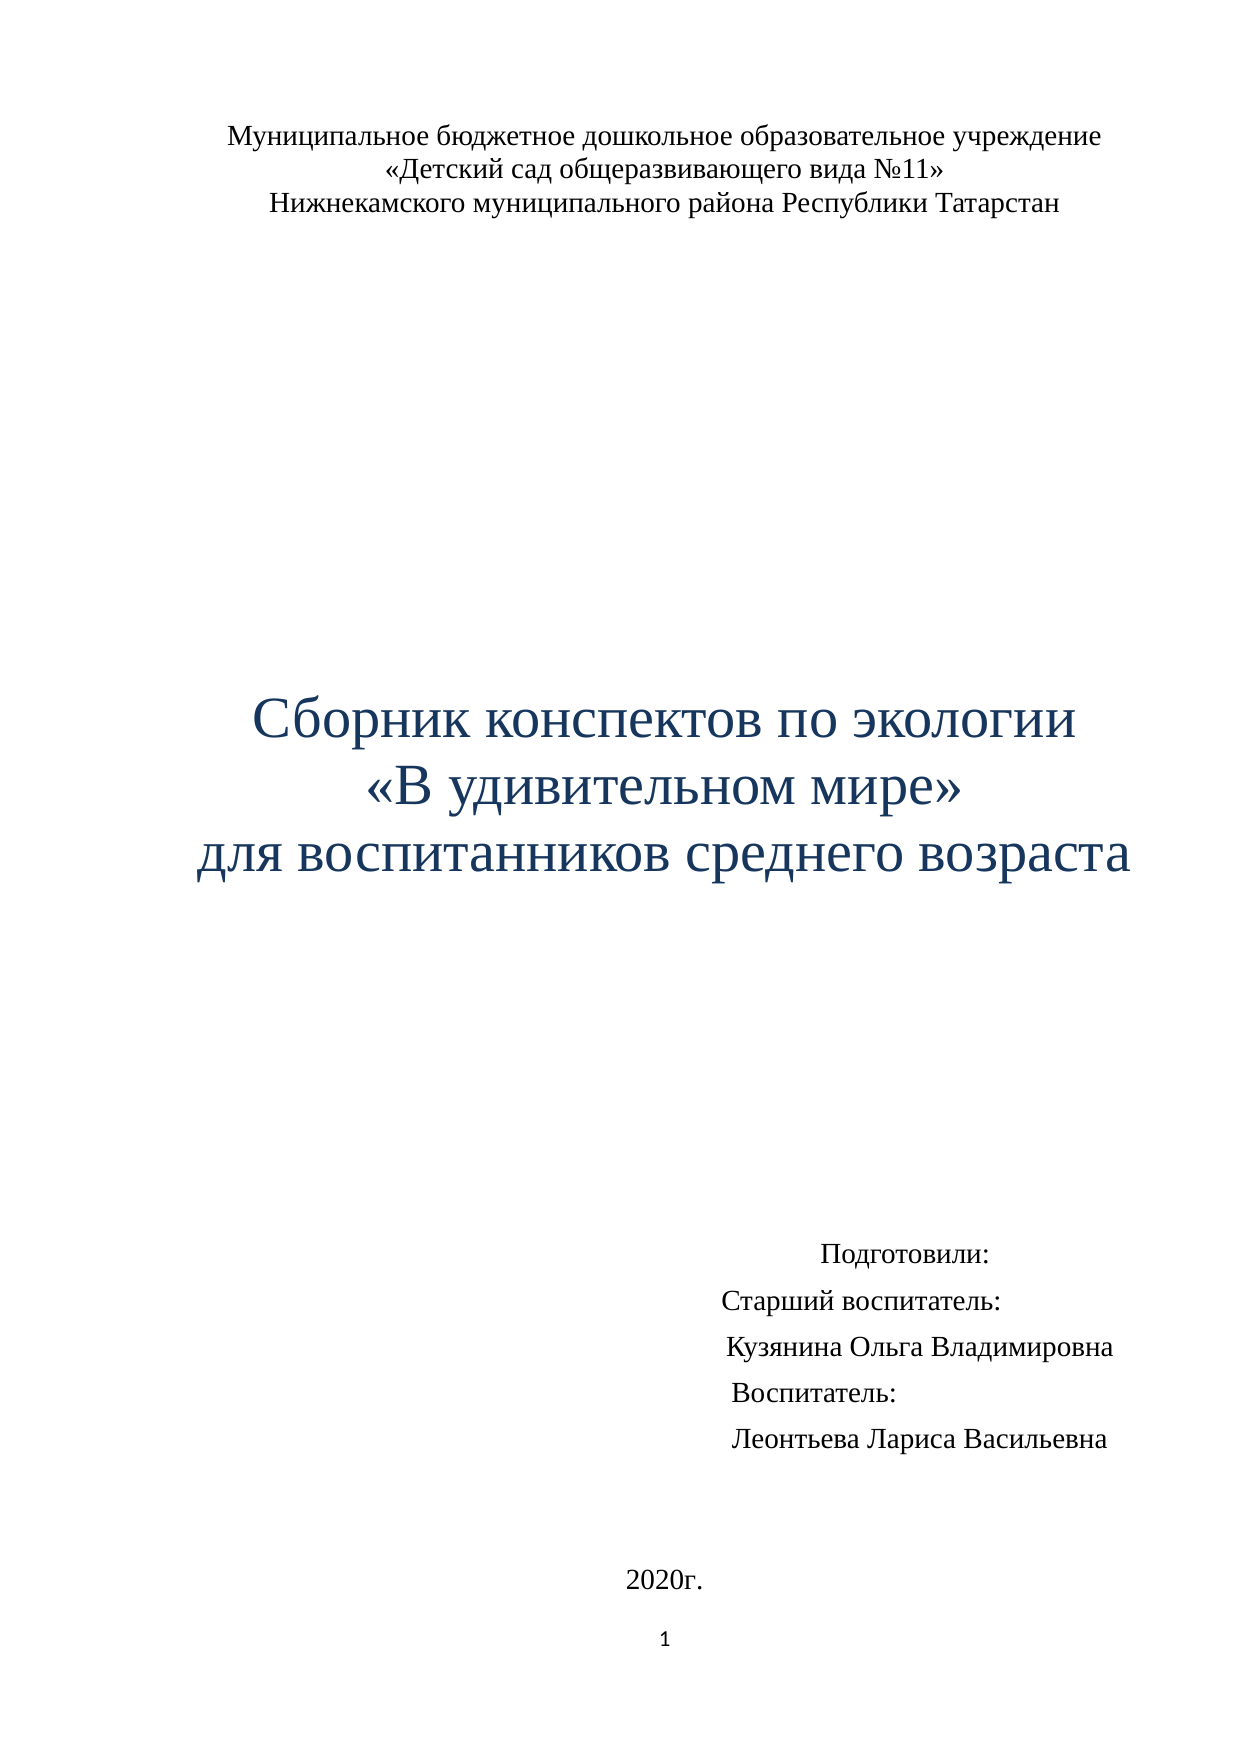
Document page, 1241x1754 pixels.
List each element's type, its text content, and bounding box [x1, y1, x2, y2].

text 2020г. [177, 1562, 1152, 1596]
text «Детский сад общеразвивающего вида №11» [177, 152, 1152, 185]
text Сборник конспектов по экологии [177, 683, 1152, 750]
text для воспитанников среднего возраста [177, 817, 1152, 884]
text Муниципальное бюджетное дошкольное образовательное учреждение [177, 118, 1152, 152]
text «В удивительном мире» [177, 750, 1152, 817]
text Подготовили: [177, 1237, 1152, 1270]
text Старший воспитатель: [177, 1283, 1152, 1316]
text Воспитатель: [177, 1375, 1152, 1408]
text Кузянина Ольга Владимировна [177, 1329, 1152, 1362]
text Нижнекамского муниципального района Республики Татарстан [177, 185, 1152, 219]
text Леонтьева Лариса Васильевна [177, 1421, 1152, 1454]
